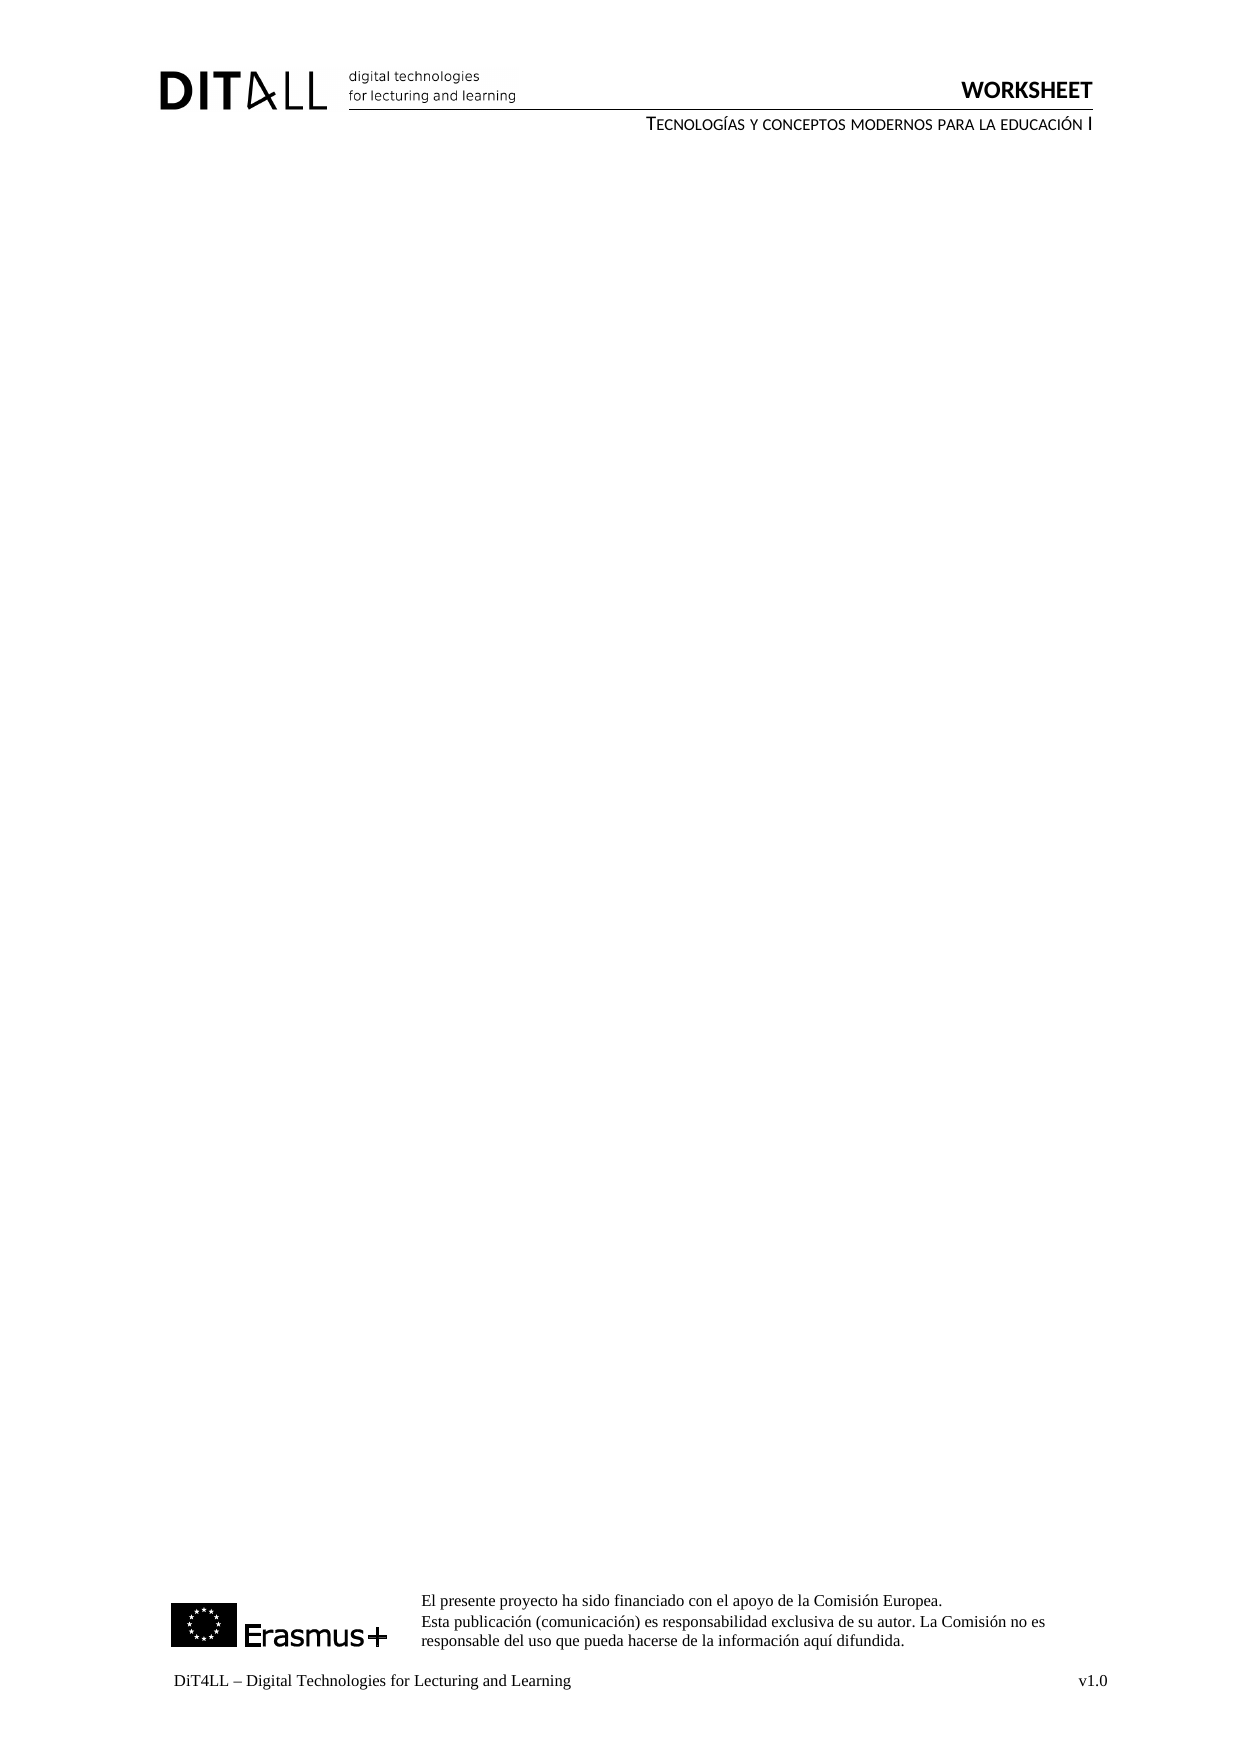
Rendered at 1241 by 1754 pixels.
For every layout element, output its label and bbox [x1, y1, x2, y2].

picture [157, 67, 519, 112]
